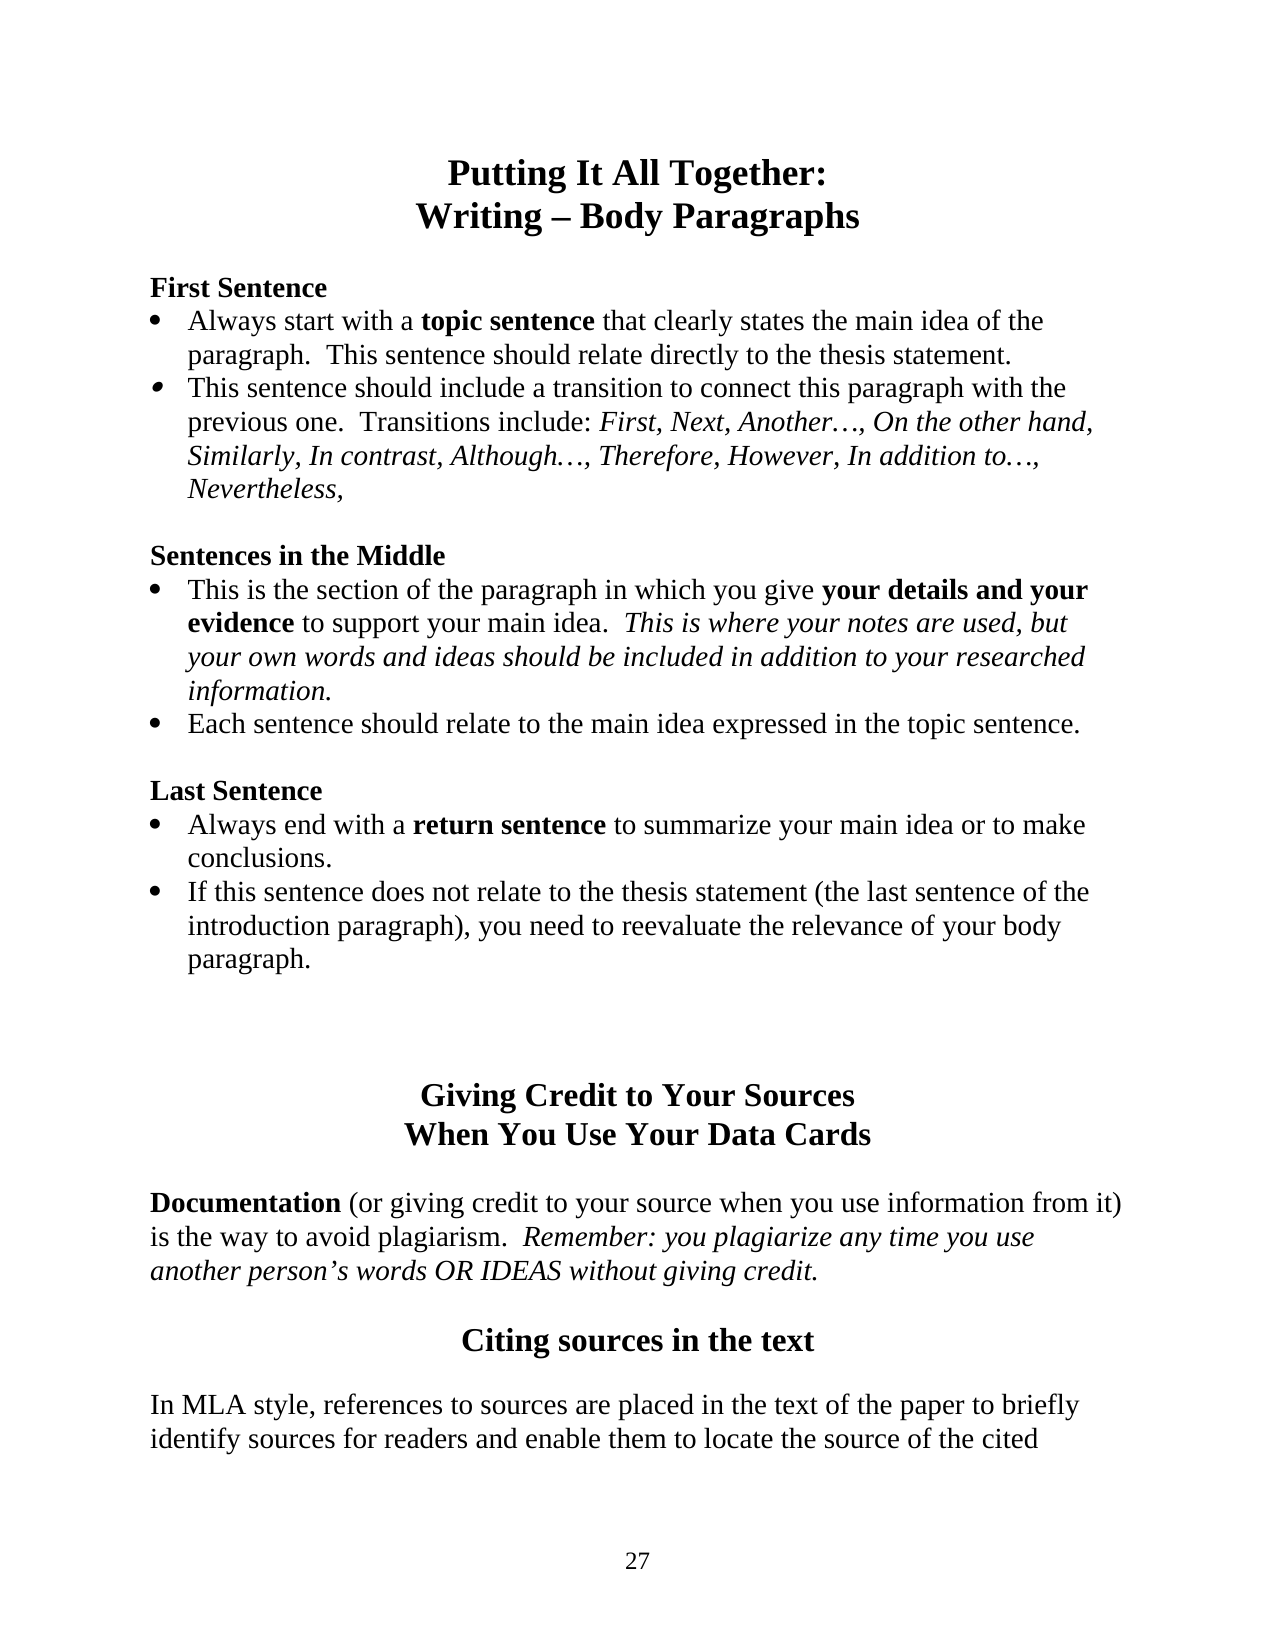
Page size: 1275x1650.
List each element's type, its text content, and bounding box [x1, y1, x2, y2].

list Always start with a topic sentence that clearly states the main idea of the paragraph. This sentence should relate directly to the thesis statement. [150, 303, 1125, 371]
text Giving Credit to Your Sources [150, 1075, 1125, 1114]
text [150, 1387, 1125, 1454]
text Putting It All Together: [150, 150, 1125, 193]
subtitle Last Sentence [150, 773, 1125, 807]
list Always end with a return sentence to summarize your main idea or to make conclusions. [150, 807, 1125, 874]
text First Sentence [150, 270, 1125, 303]
text Documentation (or giving credit to your source when you use information from it) is the way to avoid plagiarism. Remember: you plagiarize any time you use another person’s words OR IDEAS without giving credit. [150, 1186, 1125, 1286]
list If this sentence does not relate to the thesis statement (the last sentence of the introduction paragraph), you need to reevaluate the relevance of your body paragraph. [150, 874, 1125, 975]
text When You Use Your Data Cards [150, 1114, 1125, 1152]
subtitle Citing sources in the text [150, 1320, 1125, 1358]
text Sentences in the Middle [150, 538, 1125, 572]
text Writing – Body Paragraphs [150, 193, 1125, 236]
list Each sentence should relate to the main idea expressed in the topic sentence. [150, 706, 1125, 740]
list This is the section of the paragraph in which you give your details and your evidence to support your main idea. This is where your notes are used, but your own words and ideas should be included in addition to your researched information. [150, 572, 1125, 706]
list This sentence should include a transition to connect this paragraph with the previous one. Transitions include: First, Next, Another…, On the other hand, Similarly, In contrast, Although…, Therefore, However, In addition to…, Nevertheless, [150, 371, 1125, 505]
